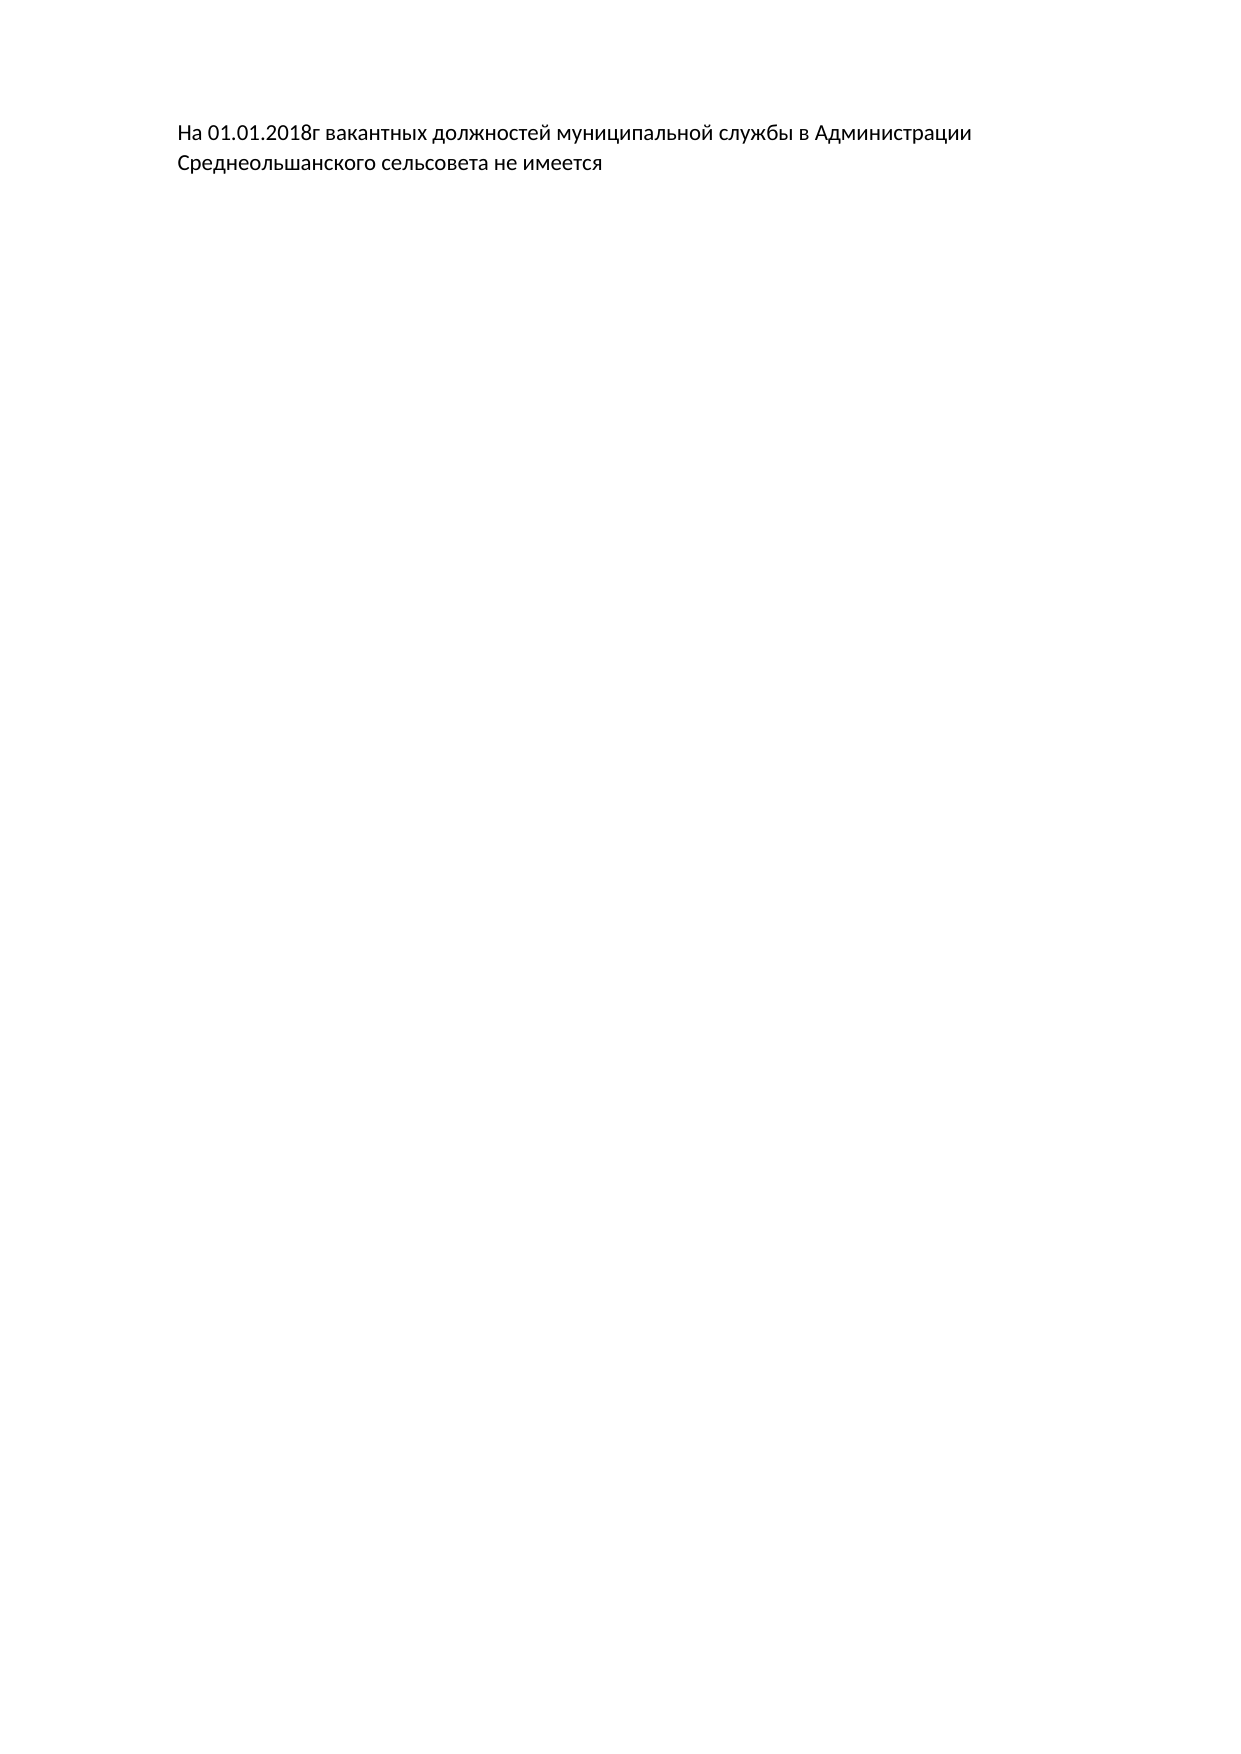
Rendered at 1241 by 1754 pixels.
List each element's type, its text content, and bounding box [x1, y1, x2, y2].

text На 01.01.2018г вакантных должностей муниципальной службы в Администрации Среднеольшанского сельсовета не имеется [177, 118, 1152, 176]
